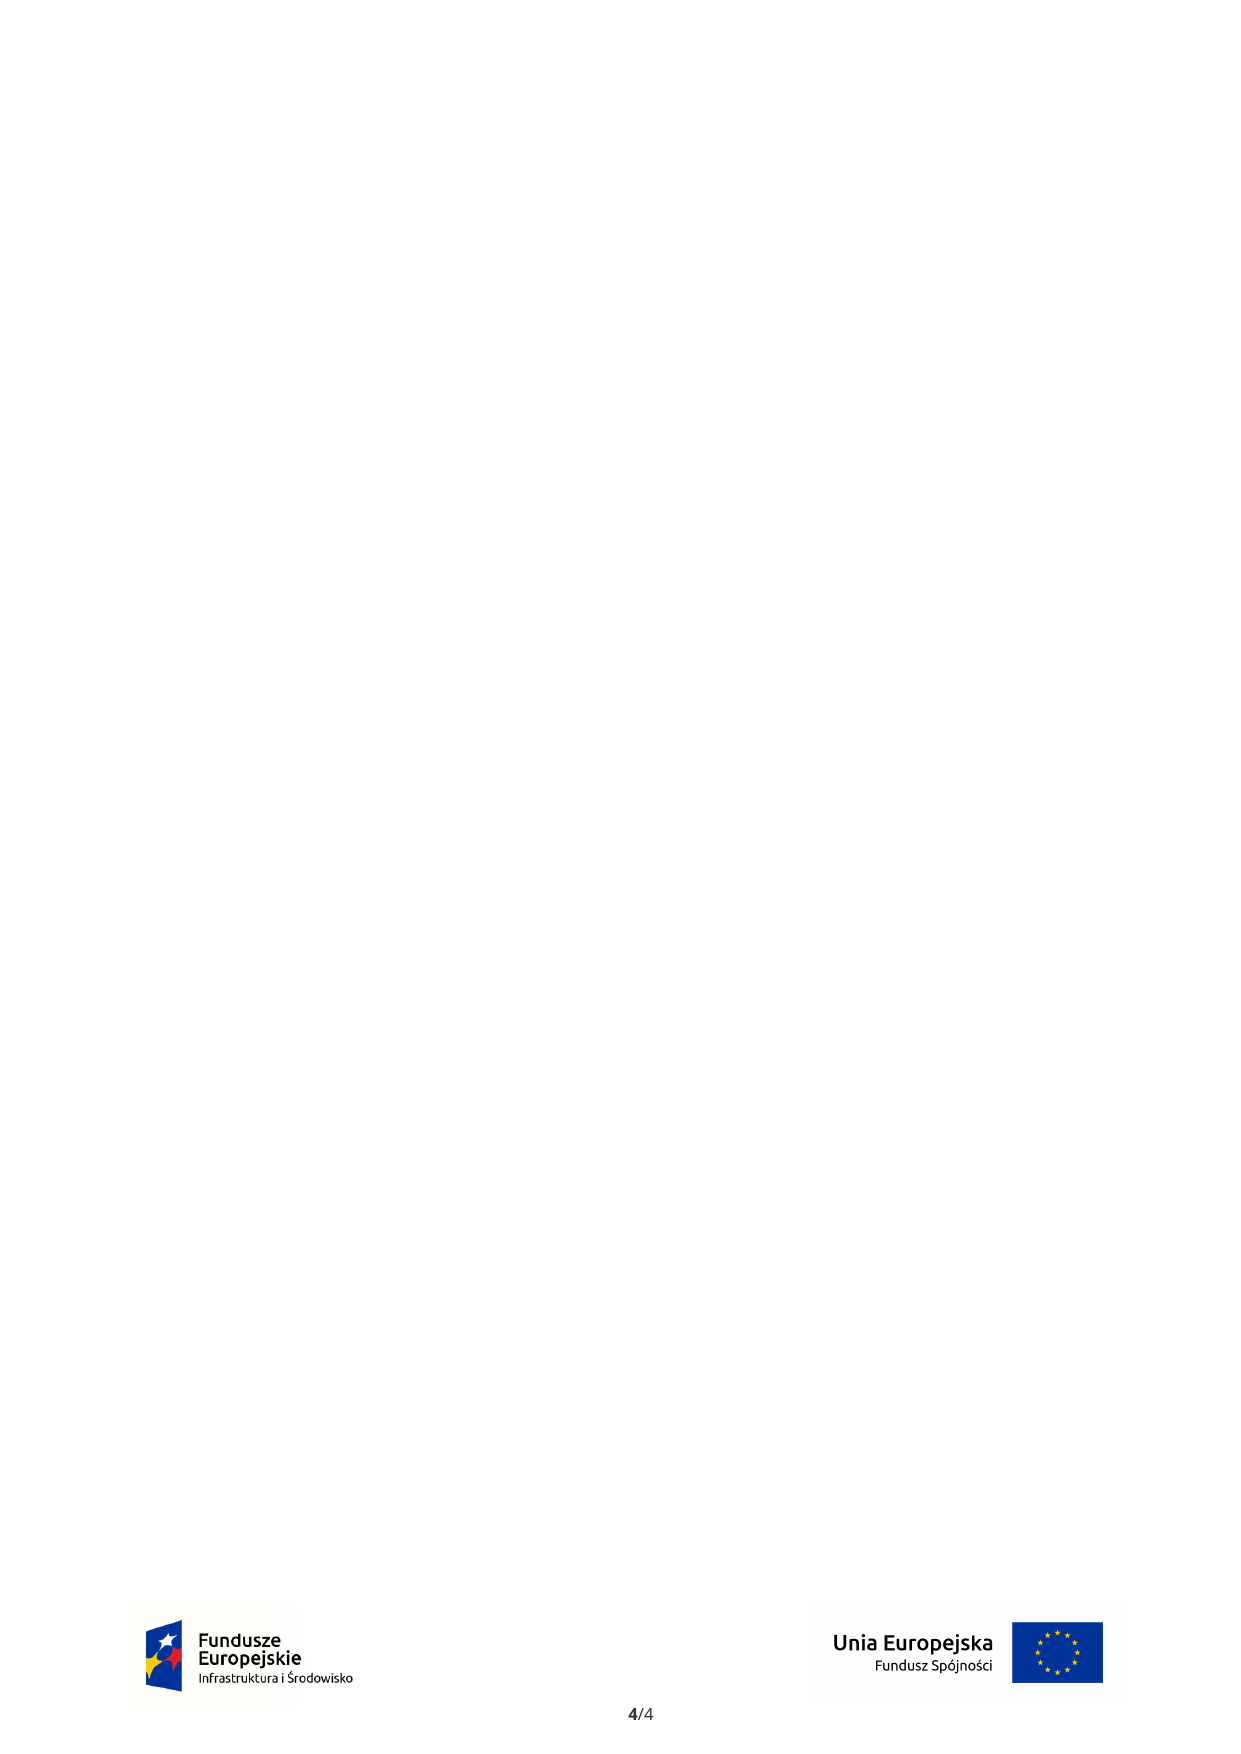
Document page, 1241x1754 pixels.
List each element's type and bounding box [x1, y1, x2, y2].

picture [128, 1602, 370, 1709]
picture [814, 1602, 1123, 1703]
